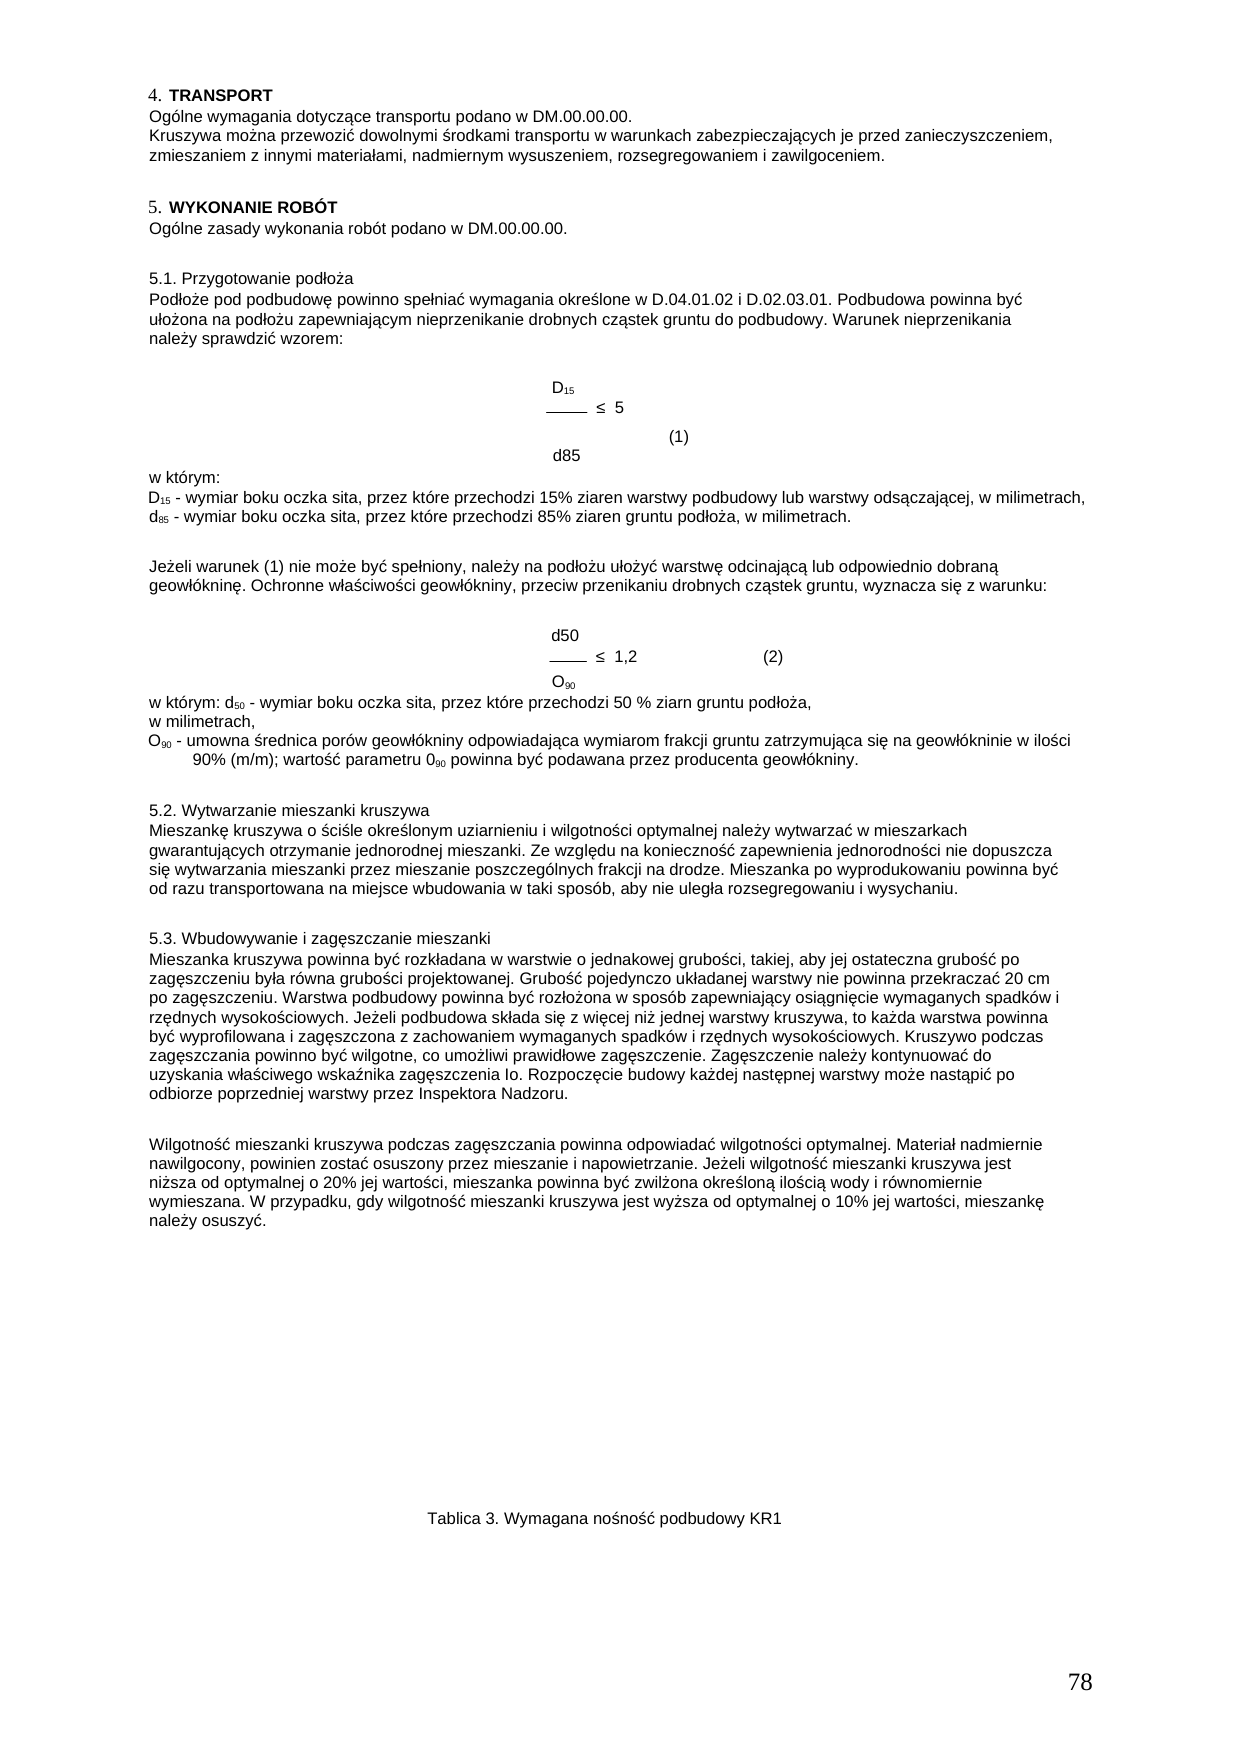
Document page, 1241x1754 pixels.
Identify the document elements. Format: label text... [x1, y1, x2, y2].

list WYKONANIE ROBÓT [148, 196, 1092, 217]
text O90 [552, 672, 1092, 691]
text Jeżeli warunek (1) nie może być spełniony, należy na podłożu ułożyć warstwę odcinającą lub odpowiednio dobraną geowłókninę. Ochronne właściwości geowłókniny, przeciw przenikaniu drobnych cząstek gruntu, wyznacza się z warunku: [149, 557, 1090, 595]
text Tablica 3. Wymagana nośność podbudowy KR1 [234, 1509, 974, 1528]
text Kruszywa można przewozić dowolnymi środkami transportu w warunkach zabezpieczających je przed zanieczyszczeniem, zmieszaniem z innymi materiałami, nadmiernym wysuszeniem, rozsegregowaniem i zawilgoceniem. [149, 126, 1090, 164]
text Mieszankę kruszywa o ściśle określonym uziarnieniu i wilgotności optymalnej należy wytwarzać w mieszarkach gwarantujących otrzymanie jednorodnej mieszanki. Ze względu na konieczność zapewnienia jednorodności nie dopuszcza się wytwarzania mieszanki przez mieszanie poszczególnych frakcji na drodze. Mieszanka po wyprodukowaniu powinna być od razu transportowana na miejsce wbudowania w taki sposób, aby nie uległa rozsegregowaniu i wysychaniu. [149, 821, 1060, 898]
text w którym: [149, 468, 1090, 487]
text d50 [551, 626, 1092, 645]
text ≤ 5 (1) d85 [547, 398, 699, 465]
list TRANSPORT [148, 83, 1092, 105]
text ≤ 1,2 (2) [148, 647, 1092, 666]
text 5.1. Przygotowanie podłoża [149, 269, 1092, 288]
text d85 - wymiar boku oczka sita, przez które przechodzi 85% ziaren gruntu podłoża, w milimetrach. [149, 507, 1090, 526]
text O90 - umowna średnica porów geowłókniny odpowiadająca wymiarom frakcji gruntu zatrzymująca się na geowłókninie w ilości 90% (m/m); wartość parametru 090 powinna być podawana przez producenta geowłókniny. [148, 731, 1090, 769]
text w którym: d50 - wymiar boku oczka sita, przez które przechodzi 50 % ziarn gruntu podłoża, w milimetrach, [149, 693, 817, 731]
text D15 [552, 377, 1092, 397]
text Wilgotność mieszanki kruszywa podczas zagęszczania powinna odpowiadać wilgotności optymalnej. Materiał nadmiernie nawilgocony, powinien zostać osuszony przez mieszanie i napowietrzanie. Jeżeli wilgotność mieszanki kruszywa jest niższa od optymalnej o 20% jej wartości, mieszanka powinna być zwilżona określoną ilością wody i równomiernie wymieszana. W przypadku, gdy wilgotność mieszanki kruszywa jest wyższa od optymalnej o 10% jej wartości, mieszankę należy osuszyć. [149, 1134, 1060, 1230]
text 5.3. Wbudowywanie i zagęszczanie mieszanki [149, 929, 1092, 948]
text 5.2. Wytwarzanie mieszanki kruszywa [149, 800, 1092, 819]
text D15 - wymiar boku oczka sita, przez które przechodzi 15% ziaren warstwy podbudowy lub warstwy odsączającej, w milimetrach, [148, 487, 1090, 507]
text Podłoże pod podbudowę powinno spełniać wymagania określone w D.04.01.02 i D.02.03.01. Podbudowa powinna być ułożona na podłożu zapewniającym nieprzenikanie drobnych cząstek gruntu do podbudowy. Warunek nieprzenikania należy sprawdzić wzorem: [149, 290, 1060, 348]
text Ogólne zasady wykonania robót podano w DM.00.00.00. [149, 219, 1090, 238]
text Ogólne wymagania dotyczące transportu podano w DM.00.00.00. [149, 107, 1090, 126]
text Mieszanka kruszywa powinna być rozkładana w warstwie o jednakowej grubości, takiej, aby jej ostateczna grubość po zagęszczeniu była równa grubości projektowanej. Grubość pojedynczo układanej warstwy nie powinna przekraczać 20 cm po zagęszczeniu. Warstwa podbudowy powinna być rozłożona w sposób zapewniający osiągnięcie wymaganych spadków i rzędnych wysokościowych. Jeżeli podbudowa składa się z więcej niż jednej warstwy kruszywa, to każda warstwa powinna być wyprofilowana i zagęszczona z zachowaniem wymaganych spadków i rzędnych wysokościowych. Kruszywo podczas zagęszczania powinno być wilgotne, co umożliwi prawidłowe zagęszczenie. Zagęszczenie należy kontynuować do uzyskania właściwego wskaźnika zagęszczenia Io. Rozpoczęcie budowy każdej następnej warstwy może nastąpić po odbiorze poprzedniej warstwy przez Inspektora Nadzoru. [149, 950, 1060, 1103]
